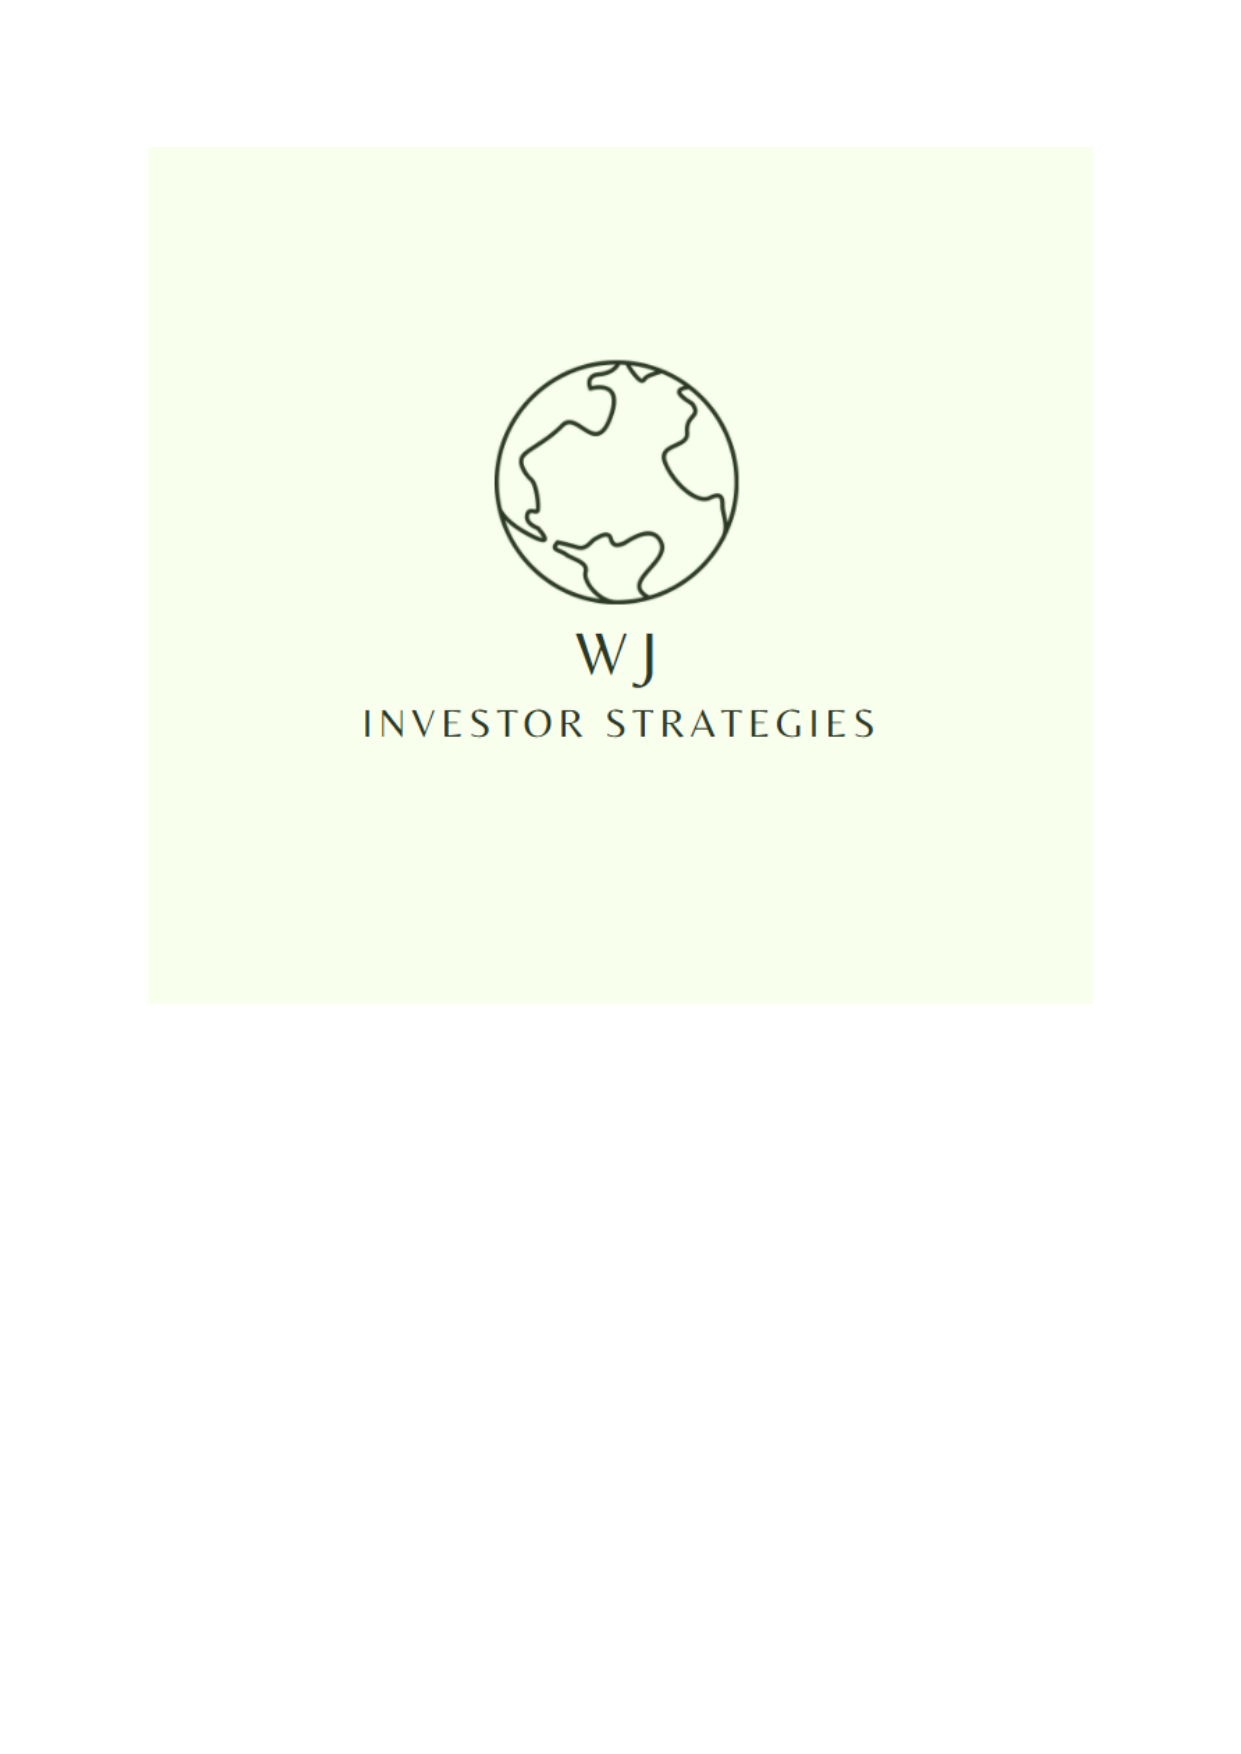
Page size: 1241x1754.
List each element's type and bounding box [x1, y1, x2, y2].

picture [147, 147, 1093, 1004]
